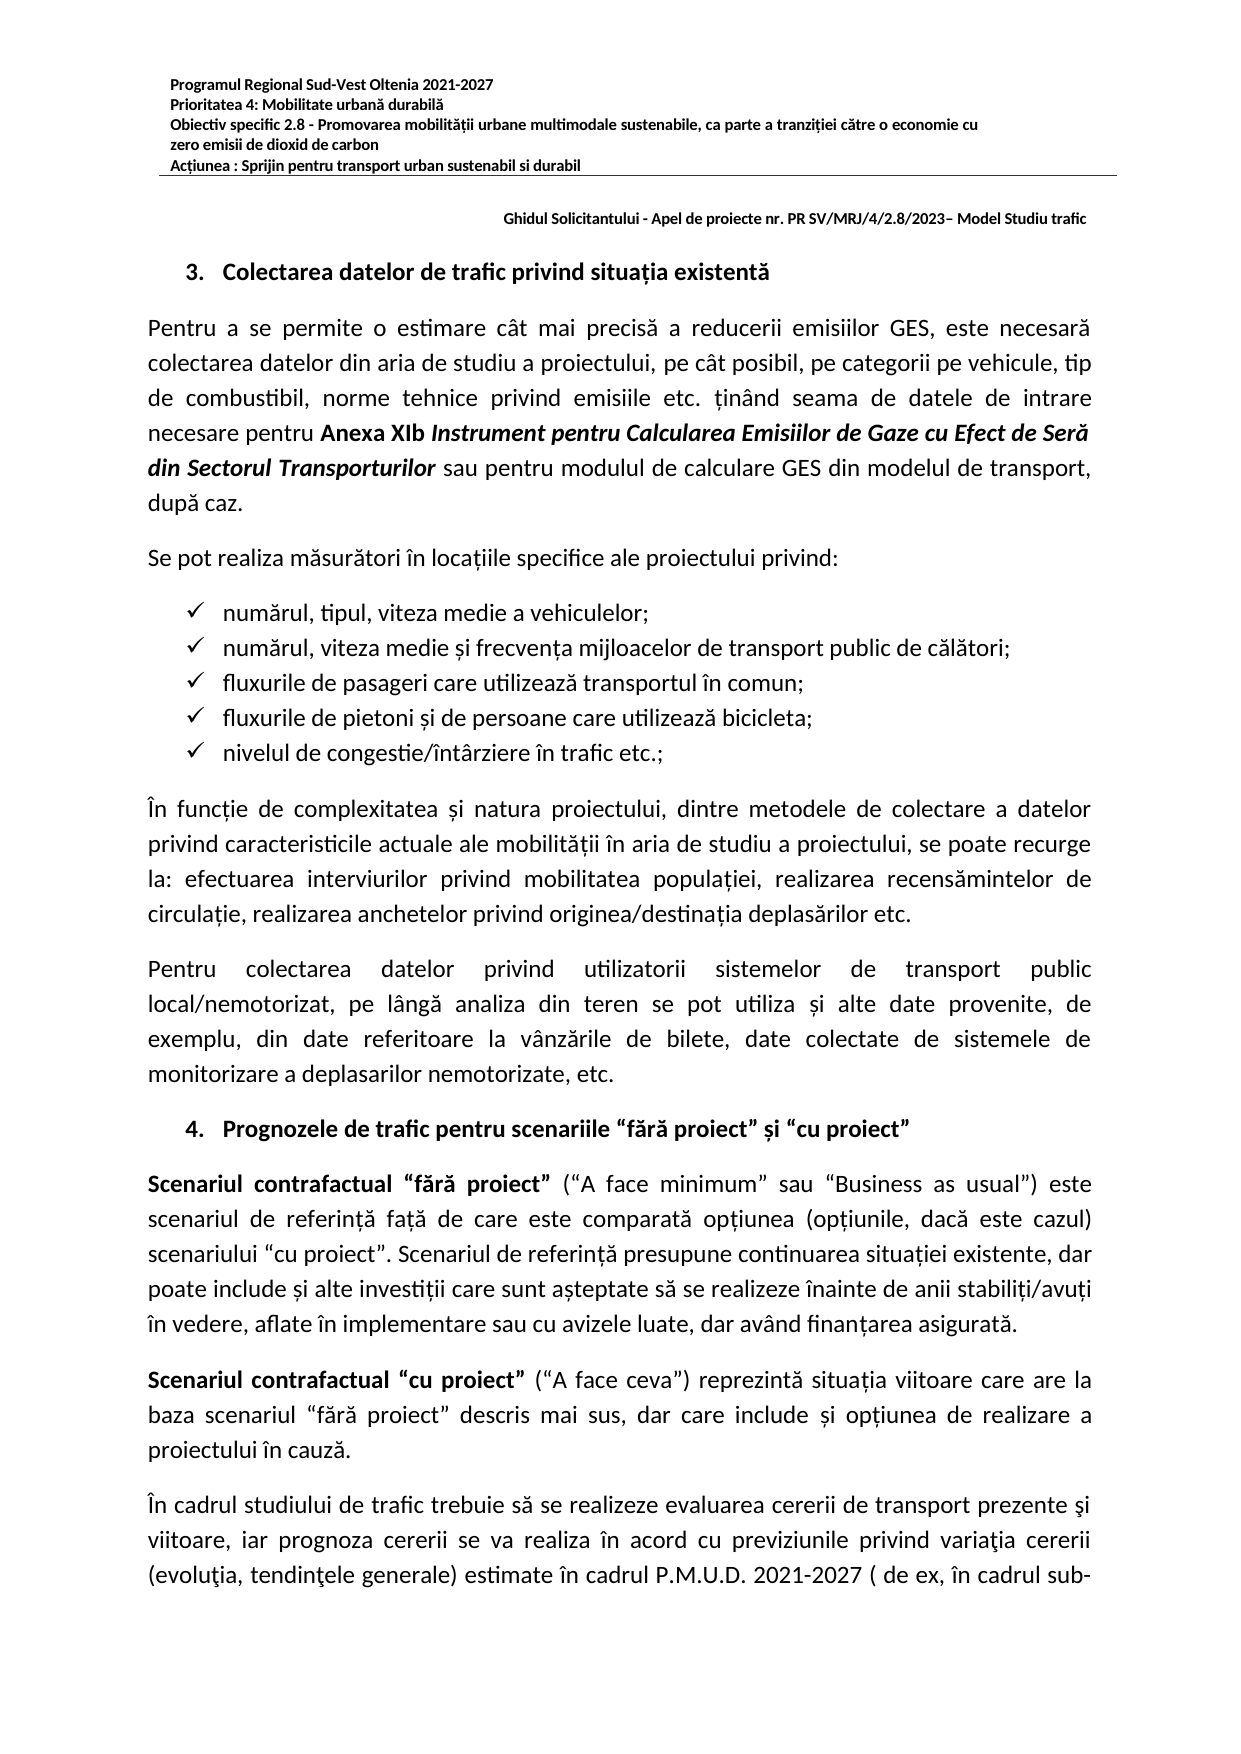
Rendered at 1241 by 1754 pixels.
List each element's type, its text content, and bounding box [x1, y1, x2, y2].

list numărul, viteza medie şi frecvenţa mijloacelor de transport public de călători; [185, 632, 1093, 663]
list Prognozele de trafic pentru scenariile “fără proiect” și “cu proiect” [185, 1113, 1093, 1144]
list nivelul de congestie/întârziere în trafic etc.; [185, 737, 1093, 768]
text În funcţie de complexitatea şi natura proiectului, dintre metodele de colectare a datelor privind caracteristicile actuale ale mobilităţii în aria de studiu a proiectului, se poate recurge la: efectuarea interviurilor privind mobilitatea populaţiei, realizarea recensămintelor de circulaţie, realizarea anchetelor privind originea/destinaţia deplasărilor etc. [148, 793, 1093, 928]
list numărul, tipul, viteza medie a vehiculelor; [185, 597, 1093, 628]
text Pentru a se permite o estimare cât mai precisă a reducerii emisiilor GES, este necesară colectarea datelor din aria de studiu a proiectului, pe cât posibil, pe categorii pe vehicule, tip de combustibil, norme tehnice privind emisiile etc. ținând seama de datele de intrare necesare pentru Anexa XIb Instrument pentru Calcularea Emisiilor de Gaze cu Efect de Seră din Sectorul Transporturilor sau pentru modulul de calculare GES din modelul de transport, după caz. [148, 312, 1093, 517]
list fluxurile de pietoni şi de persoane care utilizează bicicleta; [185, 702, 1093, 733]
text Pentru colectarea datelor privind utilizatorii sistemelor de transport public local/nemotorizat, pe lângă analiza din teren se pot utiliza și alte date provenite, de exemplu, din date referitoare la vânzările de bilete, date colectate de sistemele de monitorizare a deplasarilor nemotorizate, etc. [148, 953, 1093, 1088]
list fluxurile de pasageri care utilizează transportul în comun; [185, 667, 1093, 698]
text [148, 1489, 1093, 1590]
text Scenariul contrafactual “fără proiect” (“A face minimum” sau “Business as usual”) este scenariul de referinţă faţă de care este comparată opţiunea (opţiunile, dacă este cazul) scenariului “cu proiect”. Scenariul de referinţă presupune continuarea situaţiei existente, dar poate include şi alte investiţii care sunt aşteptate să se realizeze înainte de anii stabiliți/avuți în vedere, aflate în implementare sau cu avizele luate, dar având finanţarea asigurată. [148, 1169, 1093, 1339]
list Colectarea datelor de trafic privind situaţia existentă [185, 256, 1093, 287]
text Se pot realiza măsurători în locaţiile specifice ale proiectului privind: [148, 542, 1093, 573]
text Scenariul contrafactual “cu proiect” (“A face ceva”) reprezintă situaţia viitoare care are la baza scenariul “fără proiect” descris mai sus, dar care include și opțiunea de realizare a proiectului în cauză. [148, 1364, 1093, 1464]
